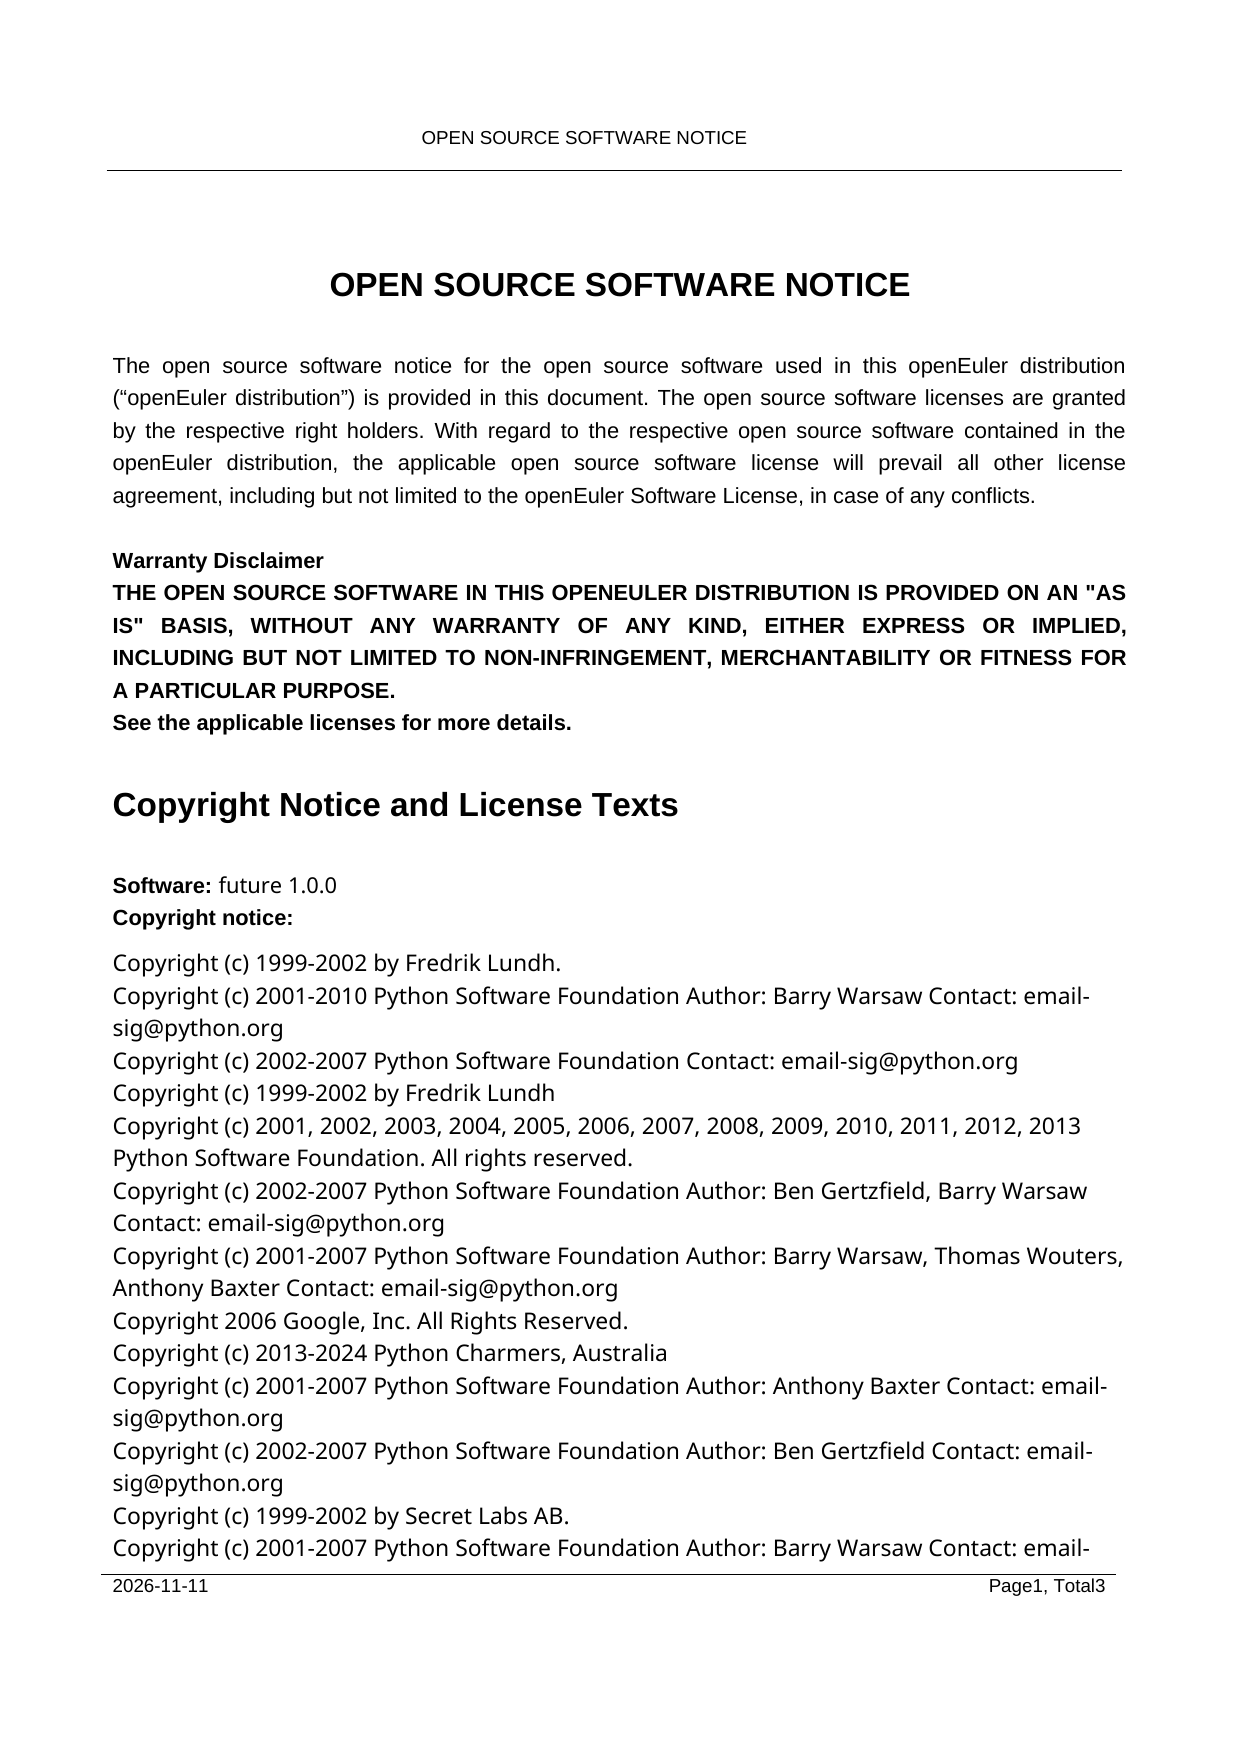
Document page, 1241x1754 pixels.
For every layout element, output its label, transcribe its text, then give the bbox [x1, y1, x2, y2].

text Warranty Disclaimer [112, 544, 1128, 576]
text Copyright notice: [112, 901, 1128, 934]
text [112, 947, 1128, 1564]
text THE OPEN SOURCE SOFTWARE IN THIS OPENEULER DISTRIBUTION IS PROVIDED ON AN "AS IS" BASIS, WITHOUT ANY WARRANTY OF ANY KIND, EITHER EXPRESS OR IMPLIED, INCLUDING BUT NOT LIMITED TO NON-INFRINGEMENT, MERCHANTABILITY OR FITNESS FOR A PARTICULAR PURPOSE. See the applicable licenses for more details. [112, 576, 1128, 739]
text Copyright Notice and License Texts [112, 771, 1128, 836]
title Software: future 1.0.0 [112, 869, 1128, 901]
text The open source software notice for the open source software used in this openEuler distribution (“openEuler distribution”) is provided in this document. The open source software licenses are granted by the respective right holders. With regard to the respective open source software contained in the openEuler distribution, the applicable open source software license will prevail all other license agreement, including but not limited to the openEuler Software License, in case of any conflicts. [112, 349, 1128, 511]
text OPEN SOURCE SOFTWARE NOTICE [112, 251, 1128, 316]
